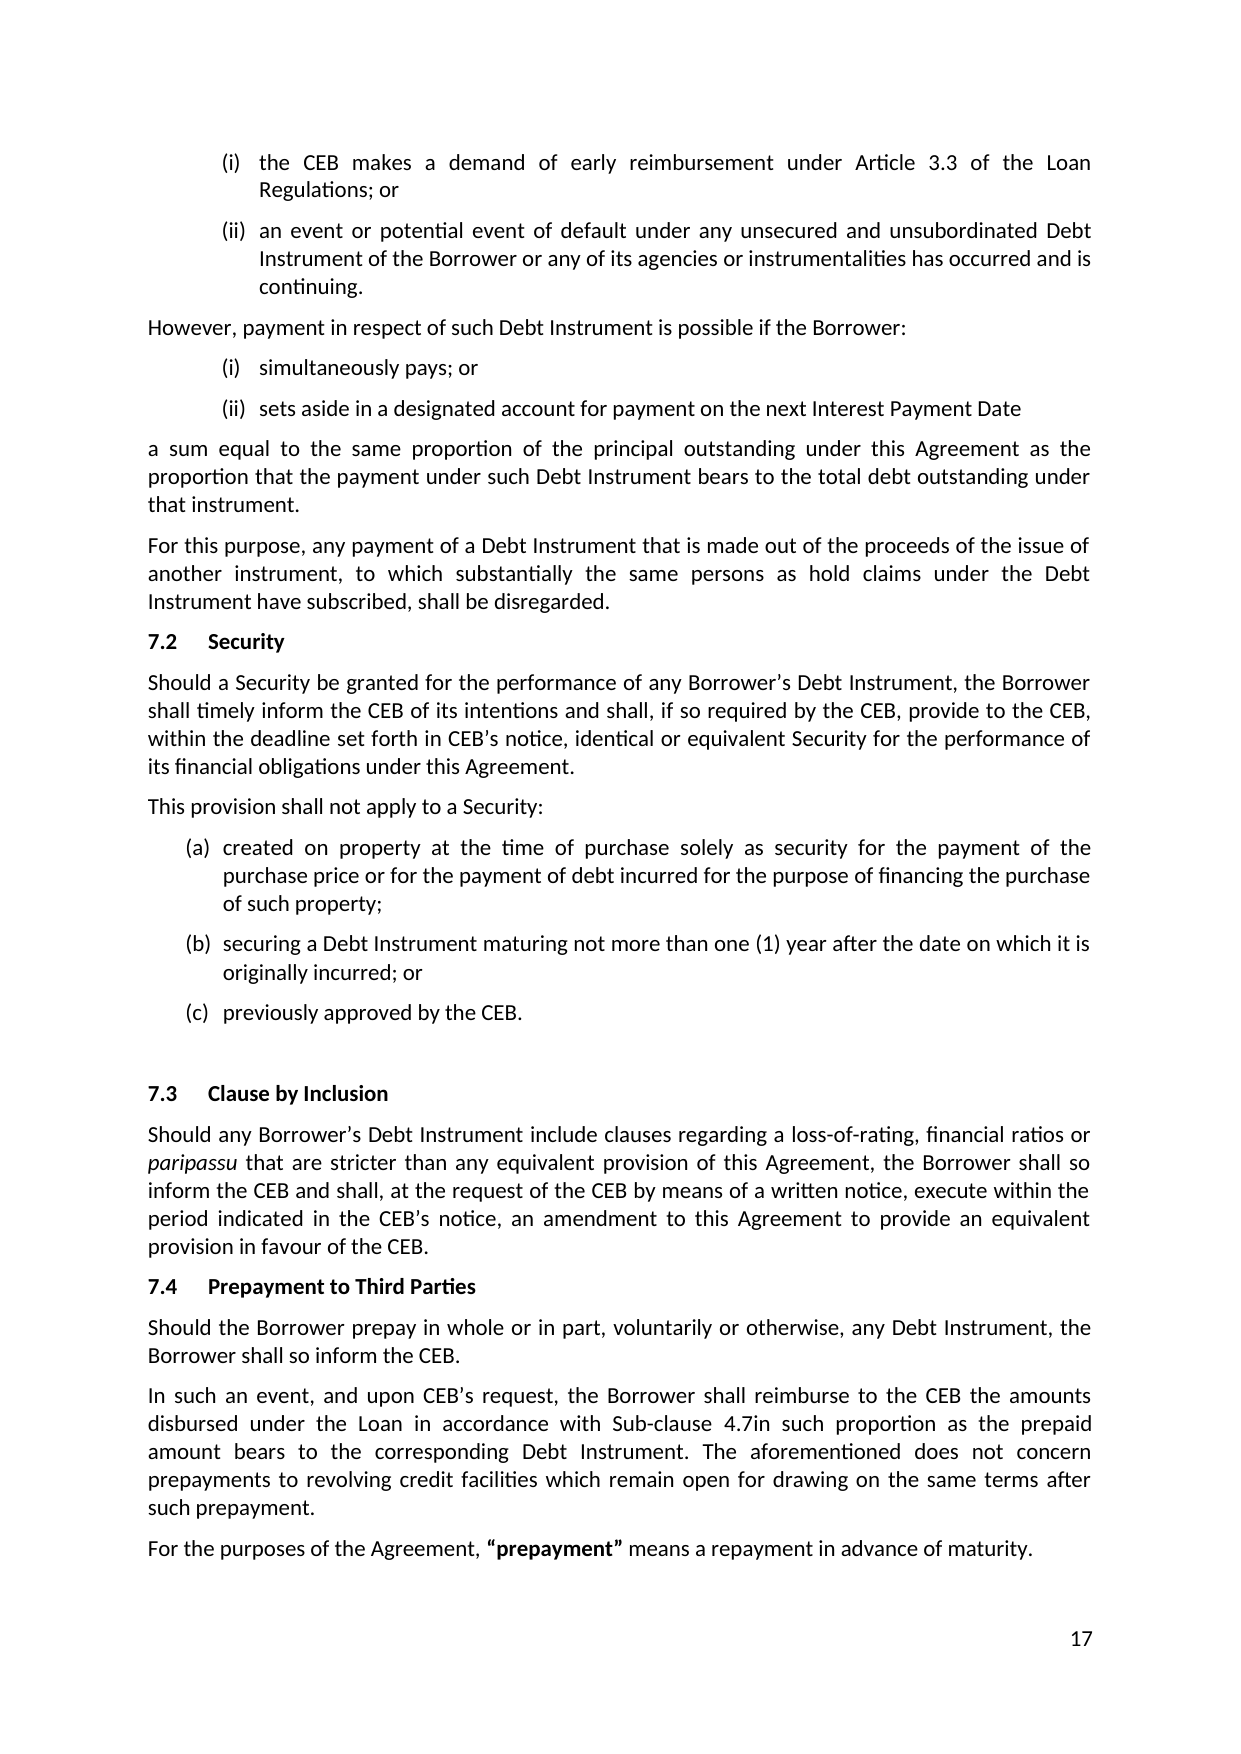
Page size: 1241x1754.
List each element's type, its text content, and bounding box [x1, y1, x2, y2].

list sets aside in a designated account for payment on the next Interest Payment Date [221, 394, 1093, 422]
text In such an event, and upon CEB’s request, the Borrower shall reimburse to the CEB the amounts disbursed under the Loan in accordance with Sub-clause 4.7in such proportion as the prepaid amount bears to the corresponding Debt Instrument. The aforementioned does not concern prepayments to revolving credit facilities which remain open for drawing on the same terms after such prepayment. [148, 1381, 1093, 1521]
text Should a Security be granted for the performance of any Borrower’s Debt Instrument, the Borrower shall timely inform the CEB of its intentions and shall, if so required by the CEB, provide to the CEB, within the deadline set forth in CEB’s notice, identical or equivalent Security for the performance of its financial obligations under this Agreement. [148, 668, 1093, 780]
text For this purpose, any payment of a Debt Instrument that is made out of the proceeds of the issue of another instrument, to which substantially the same persons as hold claims under the Debt Instrument have subscribed, shall be disregarded. [148, 531, 1093, 615]
text For the purposes of the Agreement, “prepayment” means a repayment in advance of maturity. [148, 1534, 1093, 1562]
list securing a Debt Instrument maturing not more than one (1) year after the date on which it is originally incurred; or [185, 929, 1093, 986]
subtitle Prepayment to Third Parties [148, 1272, 1093, 1300]
list simultaneously pays; or [221, 353, 1093, 381]
list an event or potential event of default under any unsecured and unsubordinated Debt Instrument of the Borrower or any of its agencies or instrumentalities has occurred and is continuing. [221, 216, 1093, 300]
text Should any Borrower’s Debt Instrument include clauses regarding a loss-of-rating, financial ratios or paripassu that are stricter than any equivalent provision of this Agreement, the Borrower shall so inform the CEB and shall, at the request of the CEB by means of a written notice, execute within the period indicated in the CEB’s notice, an amendment to this Agreement to provide an equivalent provision in favour of the CEB. [148, 1120, 1093, 1260]
list the CEB makes a demand of early reimbursement under Article 3.3 of the Loan Regulations; or [221, 148, 1093, 204]
list previously approved by the CEB. [185, 998, 1093, 1026]
subtitle Clause by Inclusion [148, 1079, 1093, 1107]
list created on property at the time of purchase solely as security for the payment of the purchase price or for the payment of debt incurred for the purpose of financing the purchase of such property; [185, 833, 1093, 917]
subtitle Security [148, 627, 1093, 655]
text Should the Borrower prepay in whole or in part, voluntarily or otherwise, any Debt Instrument, the Borrower shall so inform the CEB. [148, 1313, 1093, 1369]
text This provision shall not apply to a Security: [148, 792, 1093, 821]
text a sum equal to the same proportion of the principal outstanding under this Agreement as the proportion that the payment under such Debt Instrument bears to the total debt outstanding under that instrument. [148, 434, 1093, 518]
text However, payment in respect of such Debt Instrument is possible if the Borrower: [148, 313, 1093, 341]
